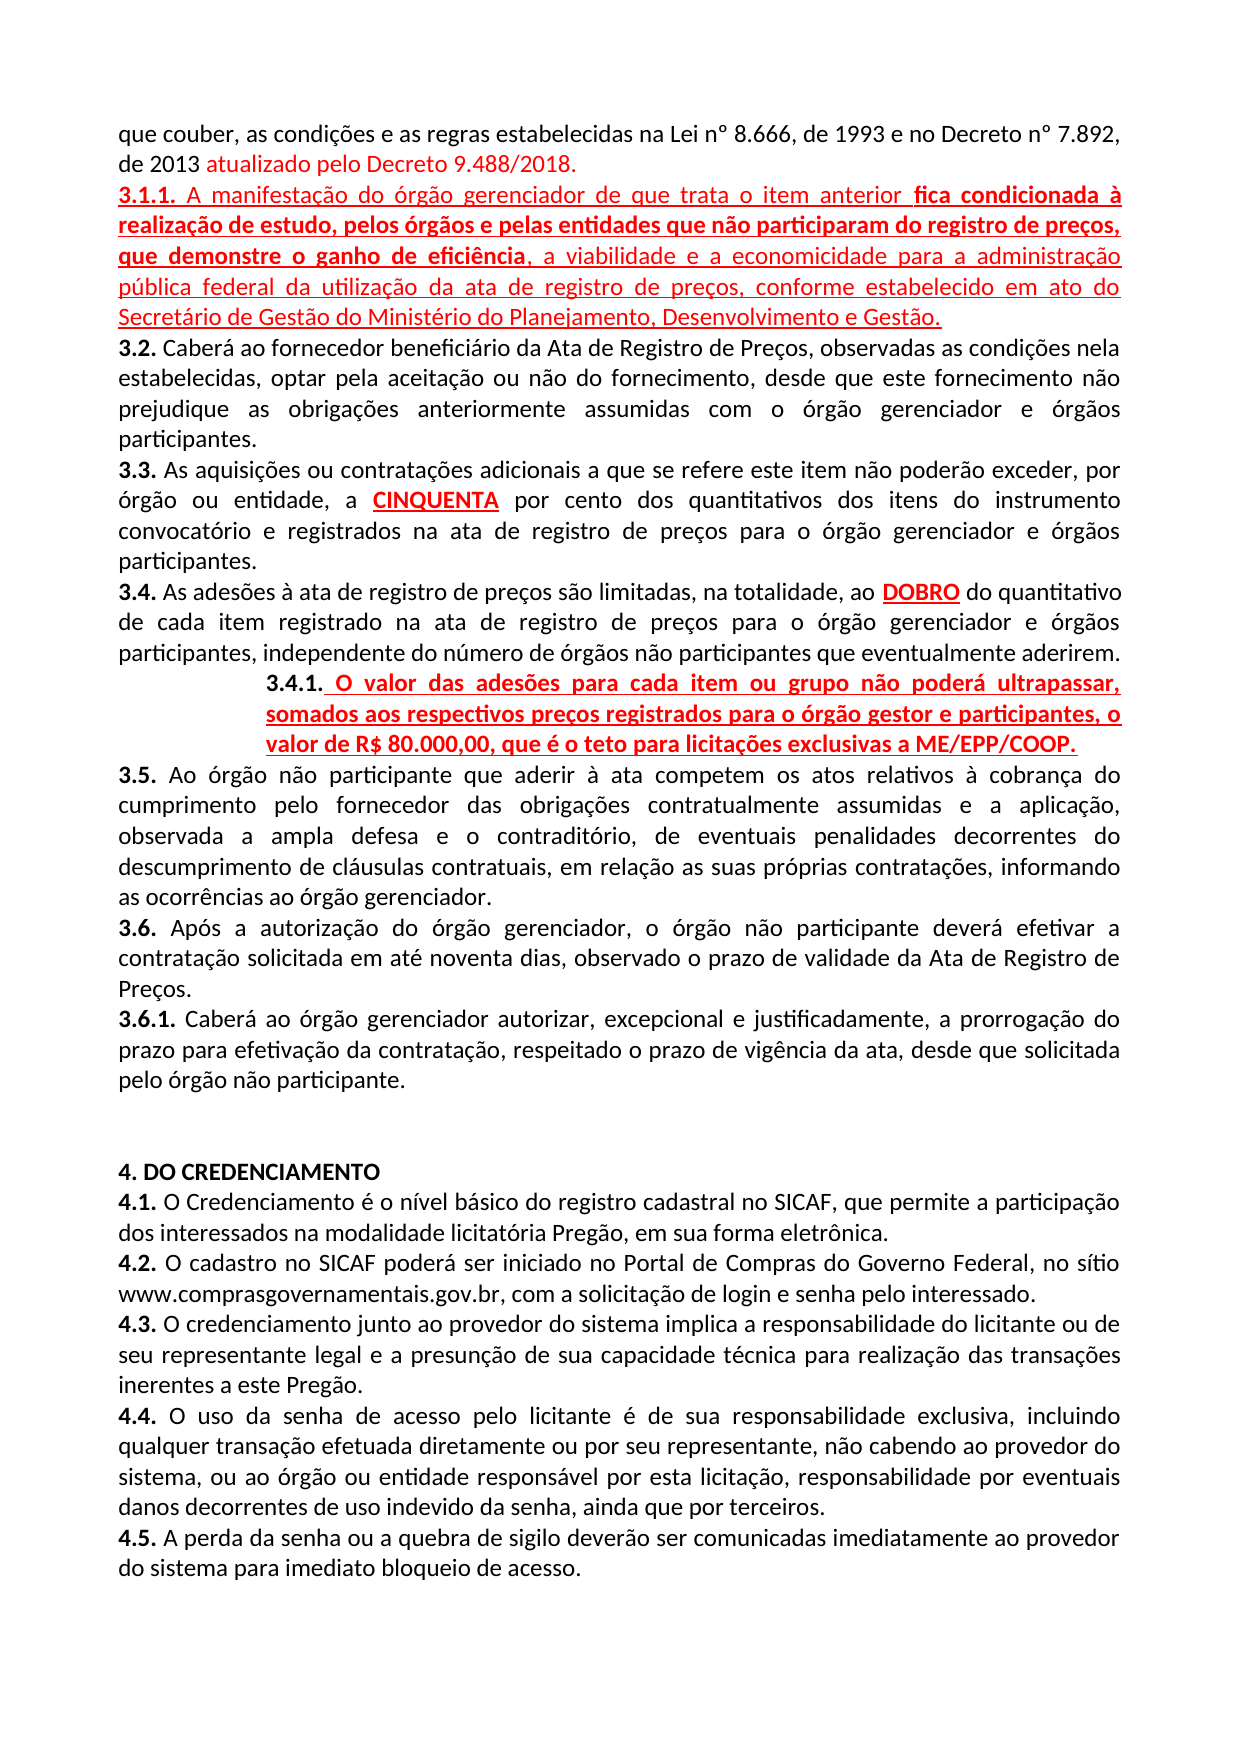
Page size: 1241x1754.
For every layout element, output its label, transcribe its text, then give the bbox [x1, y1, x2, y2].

text 4.3. O credenciamento junto ao provedor do sistema implica a responsabilidade do licitante ou de seu representante legal e a presunção de sua capacidade técnica para realização das transações inerentes a este Pregão. [118, 1308, 1122, 1400]
text 3.2. Caberá ao fornecedor beneficiário da Ata de Registro de Preços, observadas as condições nela estabelecidas, optar pela aceitação ou não do fornecimento, desde que este fornecimento não prejudique as obrigações anteriormente assumidas com o órgão gerenciador e órgãos participantes. [118, 332, 1122, 454]
text 3.6.1. Caberá ao órgão gerenciador autorizar, excepcional e justificadamente, a prorrogação do prazo para efetivação da contratação, respeitado o prazo de vigência da ata, desde que solicitada pelo órgão não participante. [118, 1003, 1122, 1095]
text 3.5. Ao órgão não participante que aderir à ata competem os atos relativos à cobrança do cumprimento pelo fornecedor das obrigações contratualmente assumidas e a aplicação, observada a ampla defesa e o contraditório, de eventuais penalidades decorrentes do descumprimento de cláusulas contratuais, em relação as suas próprias contratações, informando as ocorrências ao órgão gerenciador. [118, 759, 1122, 912]
text 3.4.1. O valor das adesões para cada item ou grupo não poderá ultrapassar, somados aos respectivos preços registrados para o órgão gestor e participantes, o valor de R$ 80.000,00, que é o teto para licitações exclusivas a ME/EPP/COOP. [266, 726, 1122, 759]
text 4.4. O uso da senha de acesso pelo licitante é de sua responsabilidade exclusiva, incluindo qualquer transação efetuada diretamente ou por seu representante, não cabendo ao provedor do sistema, ou ao órgão ou entidade responsável por esta licitação, responsabilidade por eventuais danos decorrentes de uso indevido da senha, ainda que por terceiros. [118, 1400, 1122, 1522]
text 3.6. Após a autorização do órgão gerenciador, o órgão não participante deverá efetivar a contratação solicitada em até noventa dias, observado o prazo de validade da Ata de Registro de Preços. [118, 912, 1122, 1003]
text 3.1.1. A manifestação do órgão gerenciador de que trata o item anterior fica condicionada à realização de estudo, pelos órgãos e pelas entidades que não participaram do registro de preços, que demonstre o ganho de eficiência, a viabilidade e a economicidade para a administração pública federal da utilização da ata de registro de preços, conforme estabelecido em ato do Secretário de Gestão do Ministério do Planejamento, Desenvolvimento e Gestão. [118, 206, 1122, 266]
text 4.1. O Credenciamento é o nível básico do registro cadastral no SICAF, que permite a participação dos interessados na modalidade licitatória Pregão, em sua forma eletrônica. [118, 1186, 1122, 1247]
text 3.4.1. O valor das adesões para cada item ou grupo não poderá ultrapassar, somados aos respectivos preços registrados para o órgão gestor e participantes, o valor de R$ 80.000,00, que é o teto para licitações exclusivas a ME/EPP/COOP. [266, 667, 1122, 724]
text 4.5. A perda da senha ou a quebra de sigilo deverão ser comunicadas imediatamente ao provedor do sistema para imediato bloqueio de acesso. [118, 1522, 1122, 1583]
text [118, 118, 1122, 179]
text 4.2. O cadastro no SICAF poderá ser iniciado no Portal de Compras do Governo Federal, no sítio www.comprasgovernamentais.gov.br, com a solicitação de login e senha pelo interessado. [118, 1247, 1122, 1308]
text 4. DO CREDENCIAMENTO [118, 1156, 1122, 1186]
text 3.4. As adesões à ata de registro de preços são limitadas, na totalidade, ao DOBRO do quantitativo de cada item registrado na ata de registro de preços para o órgão gerenciador e órgãos participantes, independente do número de órgãos não participantes que eventualmente aderirem. [118, 576, 1122, 667]
text 3.3. As aquisições ou contratações adicionais a que se refere este item não poderão exceder, por órgão ou entidade, a CINQUENTA por cento dos quantitativos dos itens do instrumento convocatório e registrados na ata de registro de preços para o órgão gerenciador e órgãos participantes. [118, 454, 1122, 576]
text 3.1.1. A manifestação do órgão gerenciador de que trata o item anterior fica condicionada à realização de estudo, pelos órgãos e pelas entidades que não participaram do registro de preços, que demonstre o ganho de eficiência, a viabilidade e a economicidade para a administração pública federal da utilização da ata de registro de preços, conforme estabelecido em ato do Secretário de Gestão do Ministério do Planejamento, Desenvolvimento e Gestão. [118, 268, 1122, 332]
